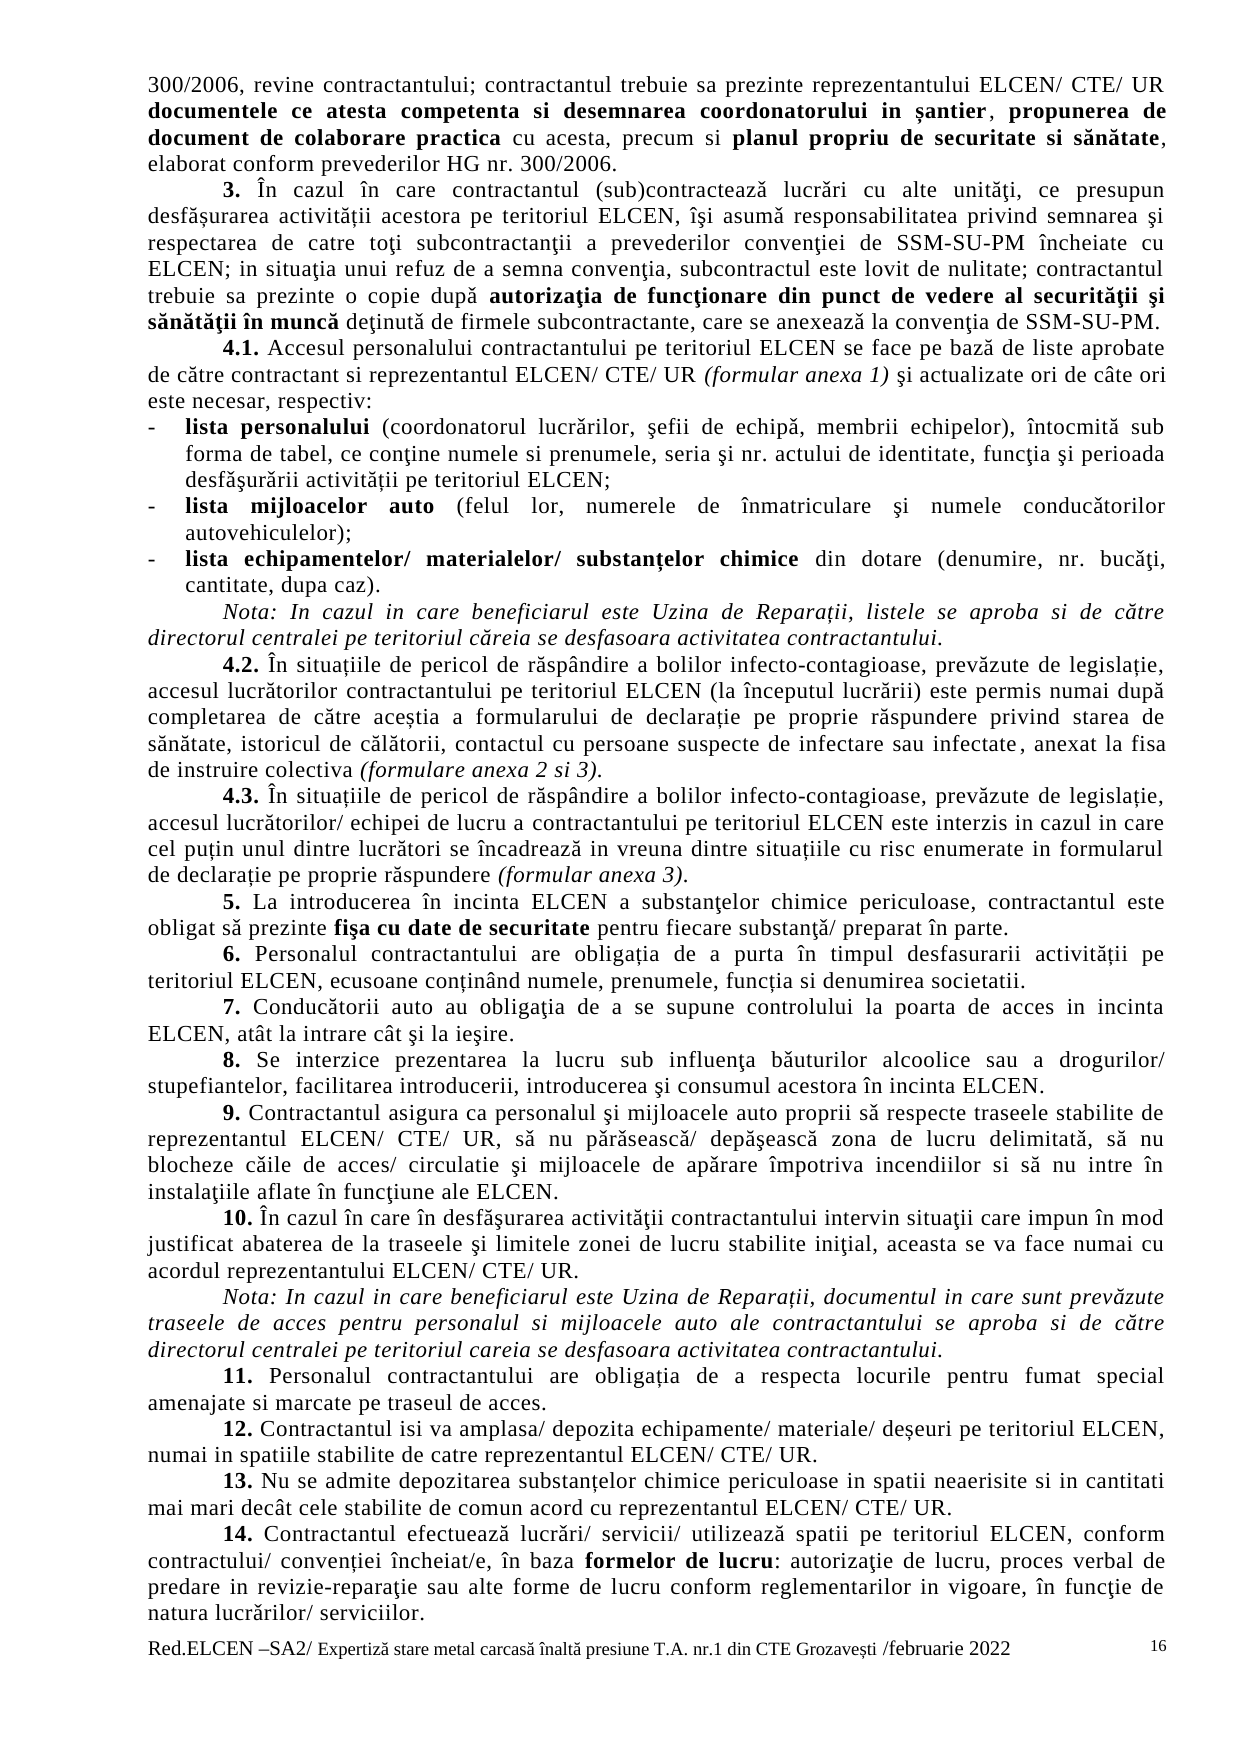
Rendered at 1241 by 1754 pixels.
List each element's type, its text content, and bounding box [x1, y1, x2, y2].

text 7. Conducătorii auto au obligaţia de a se supune controlului la poarta de acces in incinta ELCEN, atât la intrare cât şi la ieşire. [148, 993, 1166, 1046]
text 9. Contractantul asigura ca personalul şi mijloacele auto proprii sǎ respecte traseele stabilite de reprezentantul ELCEN/ CTE/ UR, sǎ nu pǎrǎseascǎ/ depăşească zona de lucru delimitatǎ, să nu blocheze cǎile de acces/ circulatie şi mijloacele de apǎrare împotriva incendiilor si să nu intre în instalaţiile aflate în funcţiune ale ELCEN. [148, 1099, 1166, 1204]
text 5. La introducerea în incinta ELCEN a substanţelor chimice periculoase, contractantul este obligat sǎ prezinte fişa cu date de securitate pentru fiecare substanţǎ/ preparat în parte. [148, 888, 1166, 941]
text 11. Personalul contractantului are obligația de a respecta locurile pentru fumat special amenajate si marcate pe traseul de acces. [148, 1362, 1166, 1415]
text 14. Contractantul efectuează lucrǎri/ servicii/ utilizează spatii pe teritoriul ELCEN, conform contractului/ convenției încheiat/e, în baza formelor de lucru: autorizaţie de lucru, proces verbal de predare in revizie-reparaţie sau alte forme de lucru conform reglementarilor in vigoare, în funcţie de natura lucrǎrilor/ serviciilor. [148, 1520, 1166, 1626]
text 6. Personalul contractantului are obligația de a purta în timpul desfasurarii activității pe teritoriul ELCEN, ecusoane conținând numele, prenumele, funcția si denumirea societatii. [148, 941, 1166, 993]
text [148, 71, 1166, 176]
text 4.1. Accesul personalului contractantului pe teritoriul ELCEN se face pe bază de liste aprobate de către contractant si reprezentantul ELCEN/ CTE/ UR (formular anexa 1) şi actualizate ori de câte ori este necesar, respectiv: [148, 334, 1166, 413]
text Nota: In cazul in care beneficiarul este Uzina de Reparații, listele se aproba si de către directorul centralei pe teritoriul căreia se desfasoara activitatea contractantului. [148, 598, 1166, 651]
text 8. Se interzice prezentarea la lucru sub influenţa bǎuturilor alcoolice sau a drogurilor/ stupefiantelor, facilitarea introducerii, introducerea şi consumul acestora în incinta ELCEN. [148, 1046, 1166, 1099]
text 10. În cazul în care în desfăşurarea activităţii contractantului intervin situaţii care impun în mod justificat abaterea de la traseele şi limitele zonei de lucru stabilite iniţial, aceasta se va face numai cu acordul reprezentantului ELCEN/ CTE/ UR. [148, 1204, 1166, 1283]
text 4.3. În situațiile de pericol de răspândire a bolilor infecto-contagioase, prevăzute de legislație, accesul lucrătorilor/ echipei de lucru a contractantului pe teritoriul ELCEN este interzis in cazul in care cel puțin unul dintre lucrători se încadrează in vreuna dintre situațiile cu risc enumerate in formularul de declarație pe proprie răspundere (formular anexa 3). [148, 782, 1166, 888]
list lista personalului (coordonatorul lucrǎrilor, şefii de echipǎ, membrii echipelor), întocmită sub forma de tabel, ce conţine numele si prenumele, seria şi nr. actului de identitate, funcţia şi perioada desfǎşurǎrii activității pe teritoriul ELCEN; [148, 413, 1166, 492]
text Nota: In cazul in care beneficiarul este Uzina de Reparații, documentul in care sunt prevăzute traseele de acces pentru personalul si mijloacele auto ale contractantului se aproba si de către directorul centralei pe teritoriul careia se desfasoara activitatea contractantului. [148, 1283, 1166, 1362]
list lista mijloacelor auto (felul lor, numerele de înmatriculare şi numele conducǎtorilor autovehiculelor); [148, 492, 1166, 545]
text 13. Nu se admite depozitarea substanțelor chimice periculoase in spatii neaerisite si in cantitati mai mari decât cele stabilite de comun acord cu reprezentantul ELCEN/ CTE/ UR. [148, 1468, 1166, 1520]
list lista echipamentelor/ materialelor/ substanțelor chimice din dotare (denumire, nr. bucǎţi, cantitate, dupa caz). [148, 545, 1166, 598]
text 3. În cazul în care contractantul (sub)contracteazǎ lucrǎri cu alte unităţi, ce presupun desfășurarea activității acestora pe teritoriul ELCEN, îşi asumǎ responsabilitatea privind semnarea şi respectarea de catre toţi subcontractanţii a prevederilor convenţiei de SSM-SU-PM încheiate cu ELCEN; in situaţia unui refuz de a semna convenţia, subcontractul este lovit de nulitate; contractantul trebuie sa prezinte o copie dupǎ autorizaţia de funcţionare din punct de vedere al securităţii şi sănătăţii în muncă deţinutǎ de firmele subcontractante, care se anexeazǎ la convenţia de SSM-SU-PM. [148, 176, 1166, 334]
text 12. Contractantul isi va amplasa/ depozita echipamente/ materiale/ deșeuri pe teritoriul ELCEN, numai in spatiile stabilite de catre reprezentantul ELCEN/ CTE/ UR. [148, 1415, 1166, 1468]
text 4.2. În situațiile de pericol de răspândire a bolilor infecto-contagioase, prevăzute de legislație, accesul lucrătorilor contractantului pe teritoriul ELCEN (la începutul lucrării) este permis numai după completarea de către aceștia a formularului de declarație pe proprie răspundere privind starea de sănătate, istoricul de călătorii, contactul cu persoane suspecte de infectare sau infectate, anexat la fisa de instruire colectiva (formulare anexa 2 si 3). [148, 651, 1166, 782]
